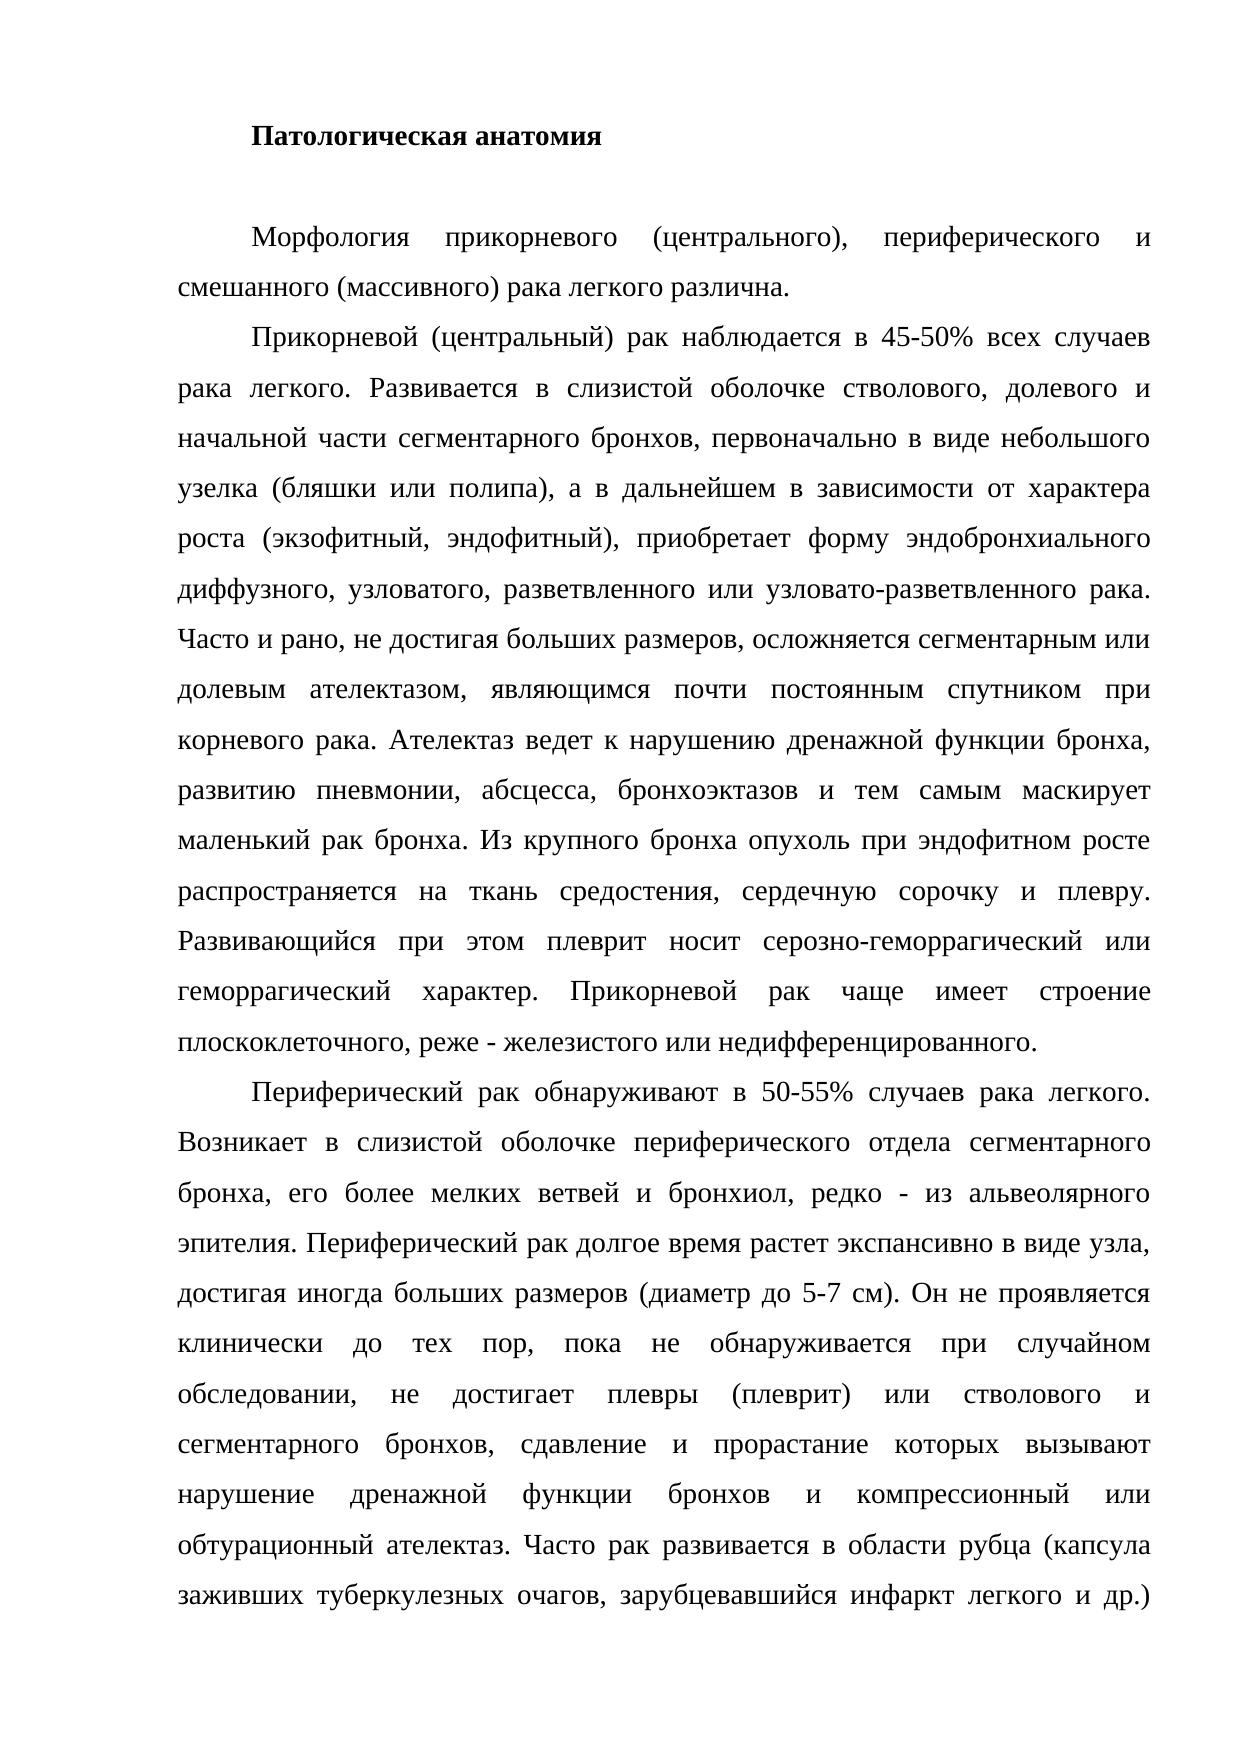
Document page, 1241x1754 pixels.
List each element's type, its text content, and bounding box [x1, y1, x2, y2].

text Прикорневой (центральный) рак наблюдается в 45-50% всех случаев рака легкого. Развивается в слизистой оболочке стволового, долевого и начальной части сегментарного бронхов, первоначально в виде небольшого узелка (бляшки или полипа), а в дальнейшем в зависимости от характера роста (экзофитный, эндофитный), приобретает форму эндобронхиального диффузного, узловатого, разветвленного или узловато-разветвленного рака. Часто и рано, не достигая больших размеров, осложняется сегментарным или долевым ателектазом, являющимся почти постоянным спутником при корневого рака. Ателектаз ведет к нарушению дренажной функции бронха, развитию пневмонии, абсцесса, бронхоэктазов и тем самым маскирует маленький рак бронха. Из крупного бронха опухоль при эндофитном росте распространяется на ткань средостения, сердечную сорочку и плевру. Развивающийся при этом плеврит носит серозно-геморрагический или геморрагический характер. Прикорневой рак чаще имеет строение плоскоклеточного, реже - железистого или недифференцированного. [177, 319, 1152, 1057]
text Морфология прикорневого (центрального), периферического и смешанного (массивного) рака легкого различна. [177, 219, 1152, 303]
text Патологическая анатомия [177, 118, 1152, 152]
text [177, 1074, 1152, 1611]
